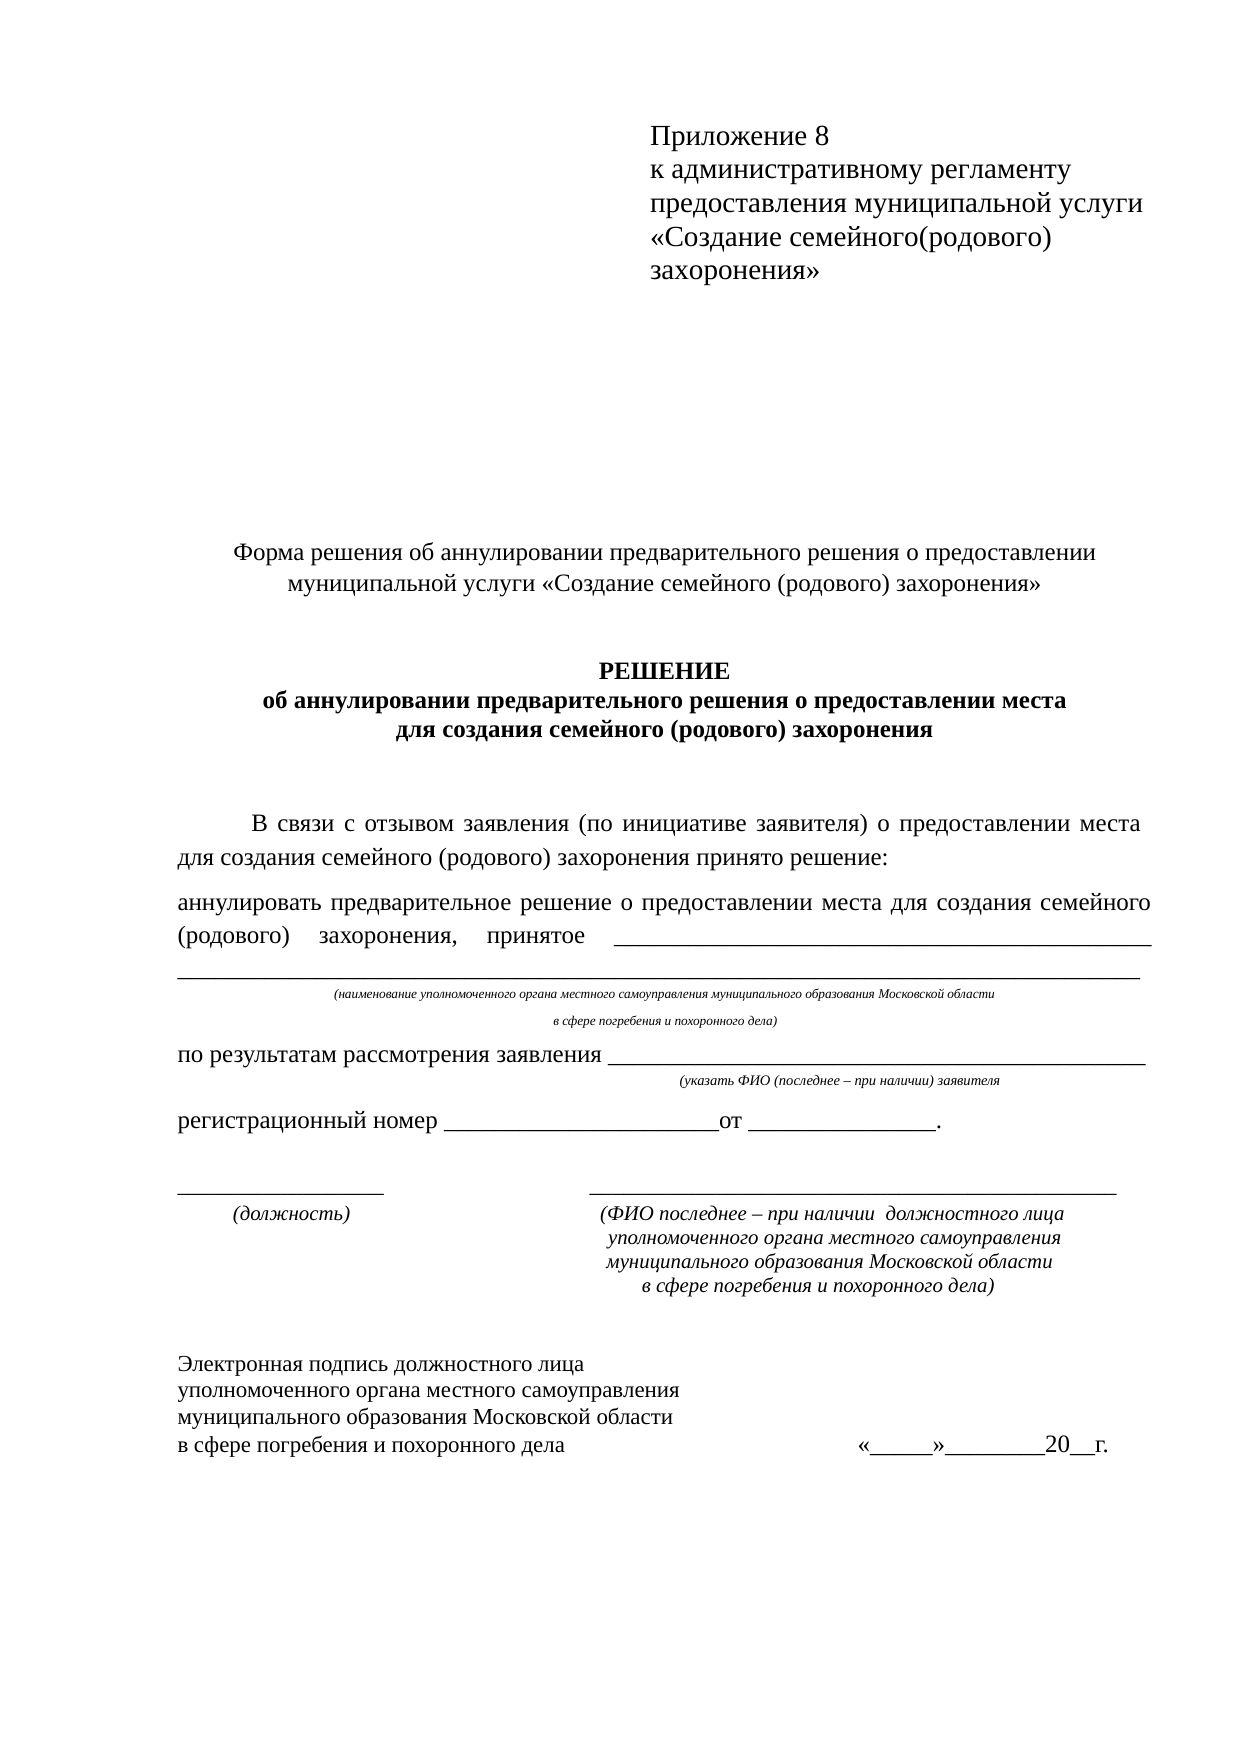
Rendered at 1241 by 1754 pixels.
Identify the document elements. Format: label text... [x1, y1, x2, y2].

text (должность) (ФИО последнее – при наличии должностного лица уполномоченного органа местного самоуправления муниципального образования Московской области в сфере погребения и похоронного дела) [148, 1201, 1152, 1297]
text по результатам рассмотрения заявления ___________________________________________ [177, 1039, 1152, 1068]
text об аннулировании предварительного решения о предоставлении места для создания семейного (родового) захоронения [177, 685, 1152, 742]
text аннулировать предварительное решение о предоставлении места для создания семейного (родового) захоронения, принятое ___________________________________________ _____________________________________________________________________________ [177, 887, 1152, 982]
text Электронная подпись должностного лица уполномоченного органа местного самоуправления муниципального образования Московской области [177, 1350, 1152, 1429]
text РЕШЕНИЕ [177, 656, 1152, 685]
text Приложение 8 [650, 118, 1152, 152]
text В связи с отзывом заявления (по инициативе заявителя) о предоставлении места для создания семейного (родового) захоронения принято решение: [177, 808, 1152, 870]
text __________________ ______________________________________________ [177, 1171, 1152, 1197]
text к административному регламенту предоставления муниципальной услуги «Создание семейного(родового) захоронения» [650, 152, 1152, 286]
text в сфере погребения и похоронного дела «_____»________20__г. [177, 1429, 1152, 1458]
text (наименование уполномоченного органа местного самоуправления муниципального образования Московской области в сфере погребения и похоронного дела) [177, 986, 1152, 1039]
text (указать ФИО (последнее – при наличии) заявителя [679, 1072, 1152, 1101]
text регистрационный номер ______________________от _______________. [177, 1105, 1152, 1134]
text Форма решения об аннулировании предварительного решения о предоставлении муниципальной услуги «Создание семейного (родового) захоронения» [177, 537, 1152, 596]
